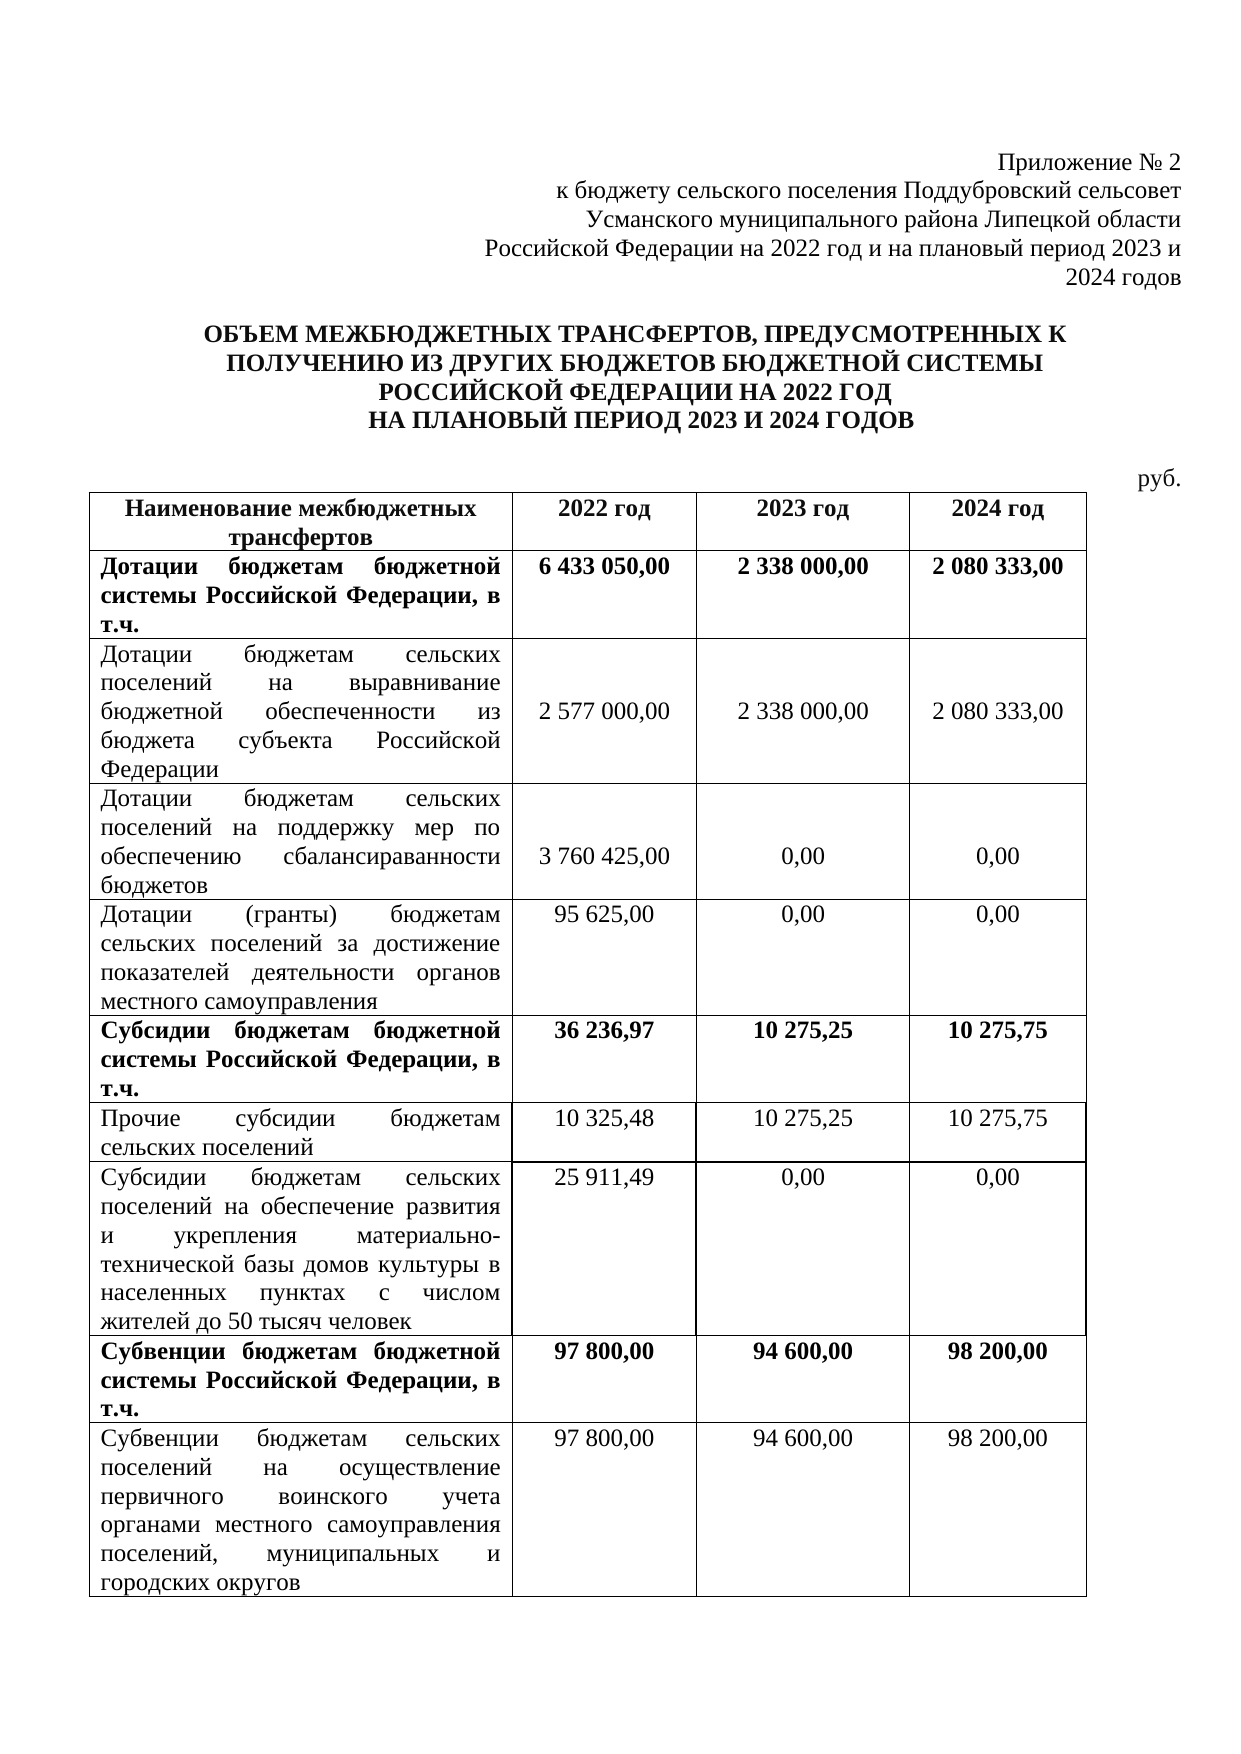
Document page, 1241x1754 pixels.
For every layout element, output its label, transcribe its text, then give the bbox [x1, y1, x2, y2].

text РОССИЙСКОЙ ФЕДЕРАЦИИ НА 2022 ГОД [89, 377, 1181, 406]
table_cell 0,00 [697, 784, 909, 898]
table_cell 6 433 050,00 [513, 551, 696, 638]
table_cell Дотации бюджетам сельских поселений на поддержку мер по обеспечению сбалансираванности бюджетов [90, 784, 512, 898]
table_header 2024 год [910, 493, 1086, 550]
table_header 2023 год [697, 493, 909, 550]
text к бюджету сельского поселения Поддубровский сельсовет [89, 176, 1181, 204]
table_cell 94 600,00 [697, 1336, 909, 1422]
table_cell Субвенции бюджетам бюджетной системы Российской Федерации, в т.ч. [90, 1336, 512, 1422]
table_cell 98 200,00 [910, 1423, 1086, 1596]
table_cell 10 275,25 [697, 1016, 909, 1102]
text ОБЪЕМ МЕЖБЮДЖЕТНЫХ ТРАНСФЕРТОВ, ПРЕДУСМОТРЕННЫХ К [89, 319, 1181, 348]
table_cell 2 577 000,00 [513, 639, 696, 782]
table_cell Прочие субсидии бюджетам сельских поселений [90, 1103, 511, 1161]
table_cell Субсидии бюджетам сельских поселений на обеспечение развития и укрепления материально-технической базы домов культуры в населенных пунктах с числом жителей до 50 тысяч человек [90, 1162, 511, 1335]
text руб. [89, 463, 1181, 492]
table_cell Дотации (гранты) бюджетам сельских поселений за достижение показателей деятельности органов местного самоуправления [90, 900, 512, 1014]
table_cell 10 275,75 [910, 1103, 1085, 1161]
table_cell 98 200,00 [910, 1336, 1086, 1422]
table_cell 0,00 [910, 900, 1086, 1014]
table_header Наименование межбюджетных трансфертов [90, 493, 512, 550]
text ПОЛУЧЕНИЮ ИЗ ДРУГИХ БЮДЖЕТОВ БЮДЖЕТНОЙ СИСТЕМЫ [89, 348, 1181, 377]
table_cell 0,00 [697, 900, 909, 1014]
table_cell 2 080 333,00 [910, 639, 1086, 782]
table_cell 3 760 425,00 [513, 784, 696, 898]
table_cell Субвенции бюджетам сельских поселений на осуществление первичного воинского учета органами местного самоуправления поселений, муниципальных и городских округов [90, 1423, 512, 1596]
table_cell 0,00 [910, 784, 1086, 898]
table_cell 97 800,00 [513, 1423, 696, 1596]
table_cell Дотации бюджетам бюджетной системы Российской Федерации, в т.ч. [90, 551, 512, 638]
table_cell 94 600,00 [697, 1423, 909, 1596]
text Российской Федерации на 2022 год и на плановый период 2023 и 2024 годов [89, 233, 1181, 291]
table_cell Дотации бюджетам сельских поселений на выравнивание бюджетной обеспеченности из бюджета субъекта Российской Федерации [90, 639, 512, 782]
table_header 2022 год [513, 493, 696, 550]
table_cell 0,00 [697, 1163, 909, 1335]
table_cell 2 338 000,00 [697, 639, 909, 782]
table_cell 10 325,48 [513, 1103, 695, 1161]
table_cell 25 911,49 [513, 1163, 695, 1335]
table_cell 2 080 333,00 [910, 551, 1086, 638]
table_cell 97 800,00 [513, 1336, 696, 1422]
table_cell 0,00 [910, 1163, 1085, 1335]
table_cell 10 275,75 [910, 1016, 1086, 1102]
table_cell Субсидии бюджетам бюджетной системы Российской Федерации, в т.ч. [90, 1016, 512, 1102]
text Усманского муниципального района Липецкой области [89, 204, 1181, 233]
text НА ПЛАНОВЫЙ ПЕРИОД 2023 И 2024 ГОДОВ [89, 406, 1181, 434]
table_cell 2 338 000,00 [697, 551, 909, 638]
table_cell 36 236,97 [513, 1016, 696, 1102]
table_cell 95 625,00 [513, 900, 696, 1014]
text Приложение № 2 [89, 147, 1181, 176]
table_cell 10 275,25 [697, 1103, 909, 1161]
